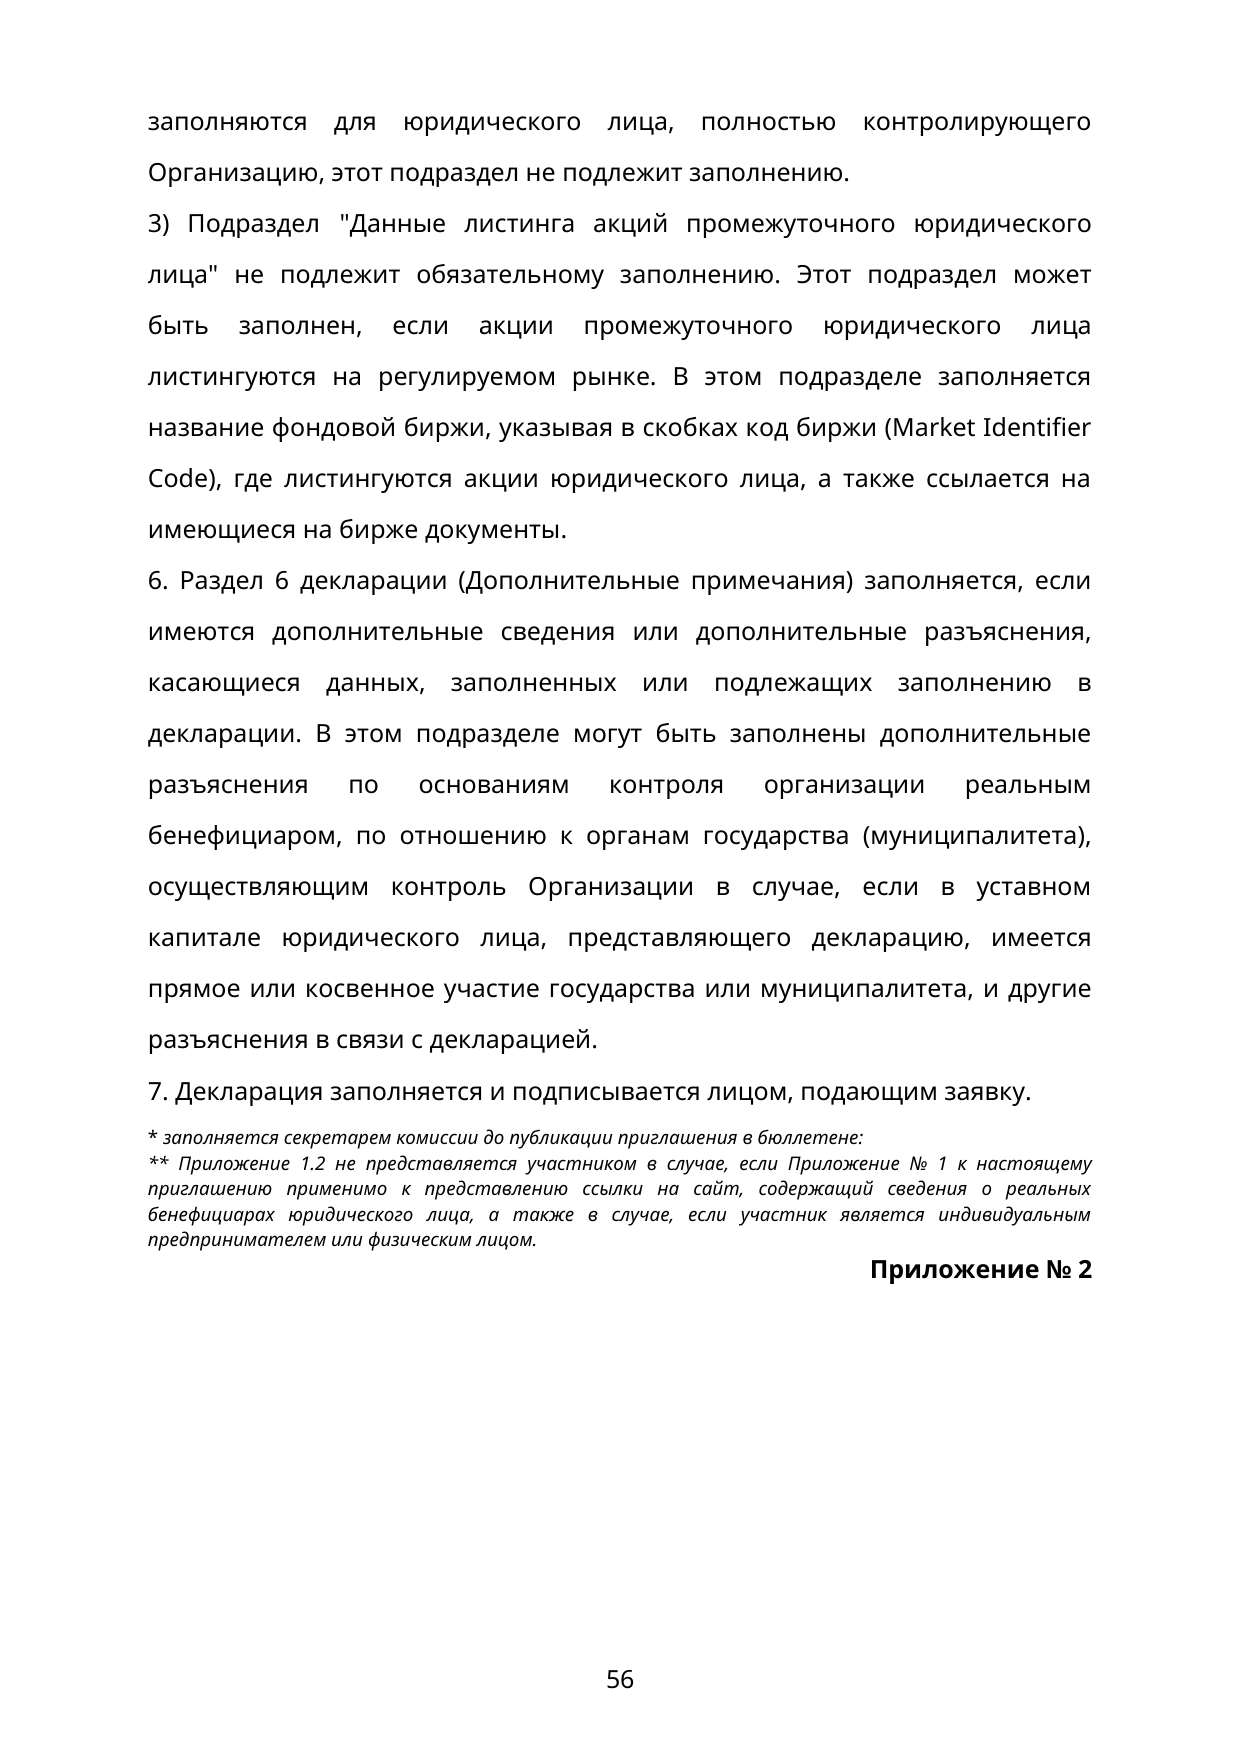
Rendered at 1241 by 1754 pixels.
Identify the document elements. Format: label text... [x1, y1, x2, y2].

text ** Приложение 1.2 не представляется участником в случае, если Приложение № 1 к настоящему приглашению применимо к представлению ссылки на сайт, содержащий сведения о реальных бенефициарах юридического лица, а также в случае, если участник является индивидуальным предпринимателем или физическим лицом. [148, 1150, 1092, 1252]
text Приложение № 2 [148, 1252, 1092, 1286]
text 7. Декларация заполняется и подписывается лицом, подающим заявку. [148, 1073, 1092, 1107]
text * заполняется секретарем комиссии до публикации приглашения в бюллетене: [148, 1124, 1092, 1150]
text 3) Подраздел "Данные листинга акций промежуточного юридического лица" не подлежит обязательному заполнению. Этот подраздел может быть заполнен, если акции промежуточного юридического лица листингуются на регулируемом рынке. В этом подразделе заполняется название фондовой биржи, указывая в скобках код биржи (Market Identifier Code), где листингуются акции юридического лица, а также ссылается на имеющиеся на бирже документы. [148, 206, 1092, 546]
text 6. Раздел 6 декларации (Дополнительные примечания) заполняется, если имеются дополнительные сведения или дополнительные разъяснения, касающиеся данных, заполненных или подлежащих заполнению в декларации. В этом подразделе могут быть заполнены дополнительные разъяснения по основаниям контроля организации реальным бенефициаром, по отношению к органам государства (муниципалитета), осуществляющим контроль Организации в случае, если в уставном капитале юридического лица, представляющего декларацию, имеется прямое или косвенное участие государства или муниципалитета, и другие разъяснения в связи с декларацией. [148, 563, 1092, 1056]
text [148, 103, 1092, 188]
